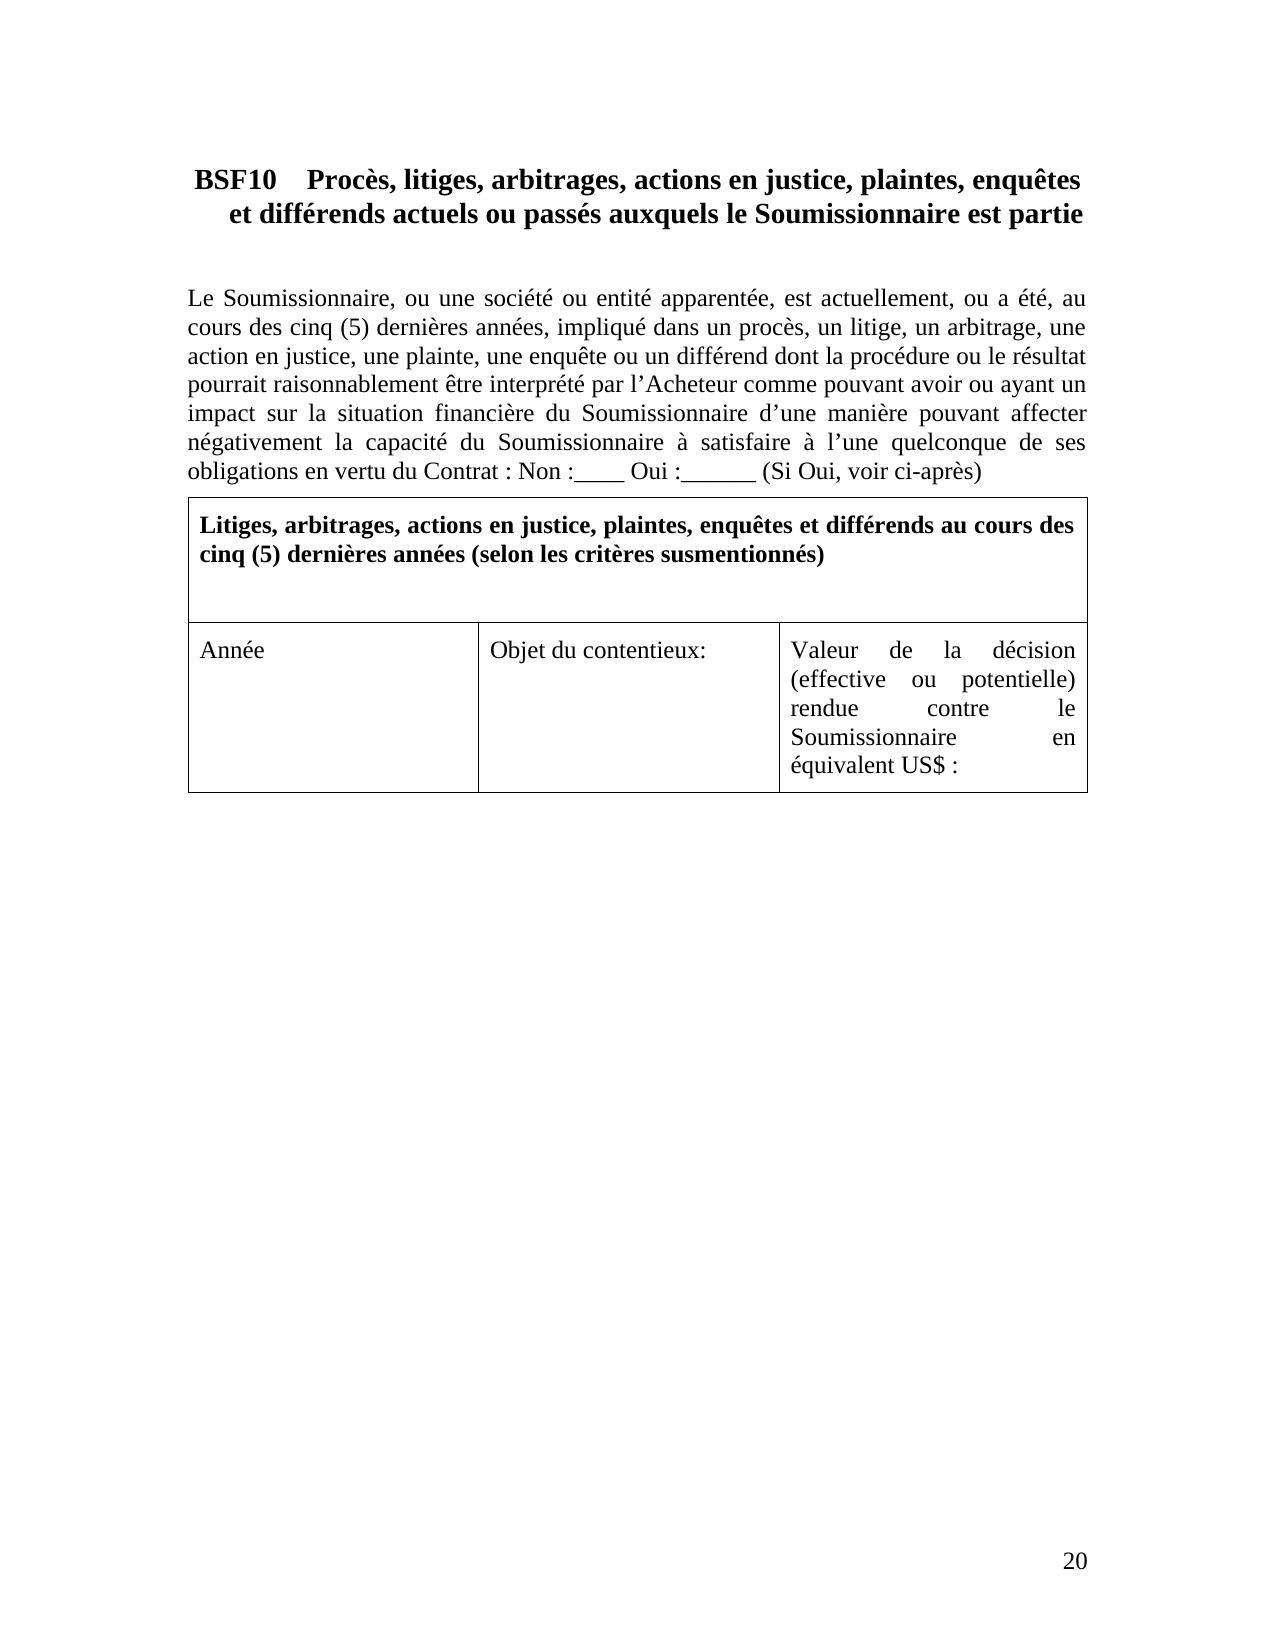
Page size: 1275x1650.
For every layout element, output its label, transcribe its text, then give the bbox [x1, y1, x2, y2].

table_cell Année [189, 623, 478, 792]
table_cell Objet du contentieux: [479, 623, 779, 792]
table_cell Valeur de la décision (effective ou potentielle) rendue contre le Soumissionnaire en équivalent US$ : [780, 623, 1087, 792]
subtitle Procès, litiges, arbitrages, actions en justice, plaintes, enquêtes et différends actuels ou passés auxquels le Soumissionnaire est partie [187, 162, 1087, 229]
table_header Litiges, arbitrages, actions en justice, plaintes, enquêtes et différends au cours des cinq (5) dernières années (selon les critères susmentionnés) [189, 498, 1087, 622]
text Le Soumissionnaire, ou une société ou entité apparentée, est actuellement, ou a été, au cours des cinq (5) dernières années, impliqué dans un procès, un litige, un arbitrage, une action en justice, une plainte, une enquête ou un différend dont la procédure ou le résultat pourrait raisonnablement être interprété par l’Acheteur comme pouvant avoir ou ayant un impact sur la situation financière du Soumissionnaire d’une manière pouvant affecter négativement la capacité du Soumissionnaire à satisfaire à l’une quelconque de ses obligations en vertu du Contrat : Non :____ Oui :______ (Si Oui, voir ci-après) [187, 283, 1087, 484]
